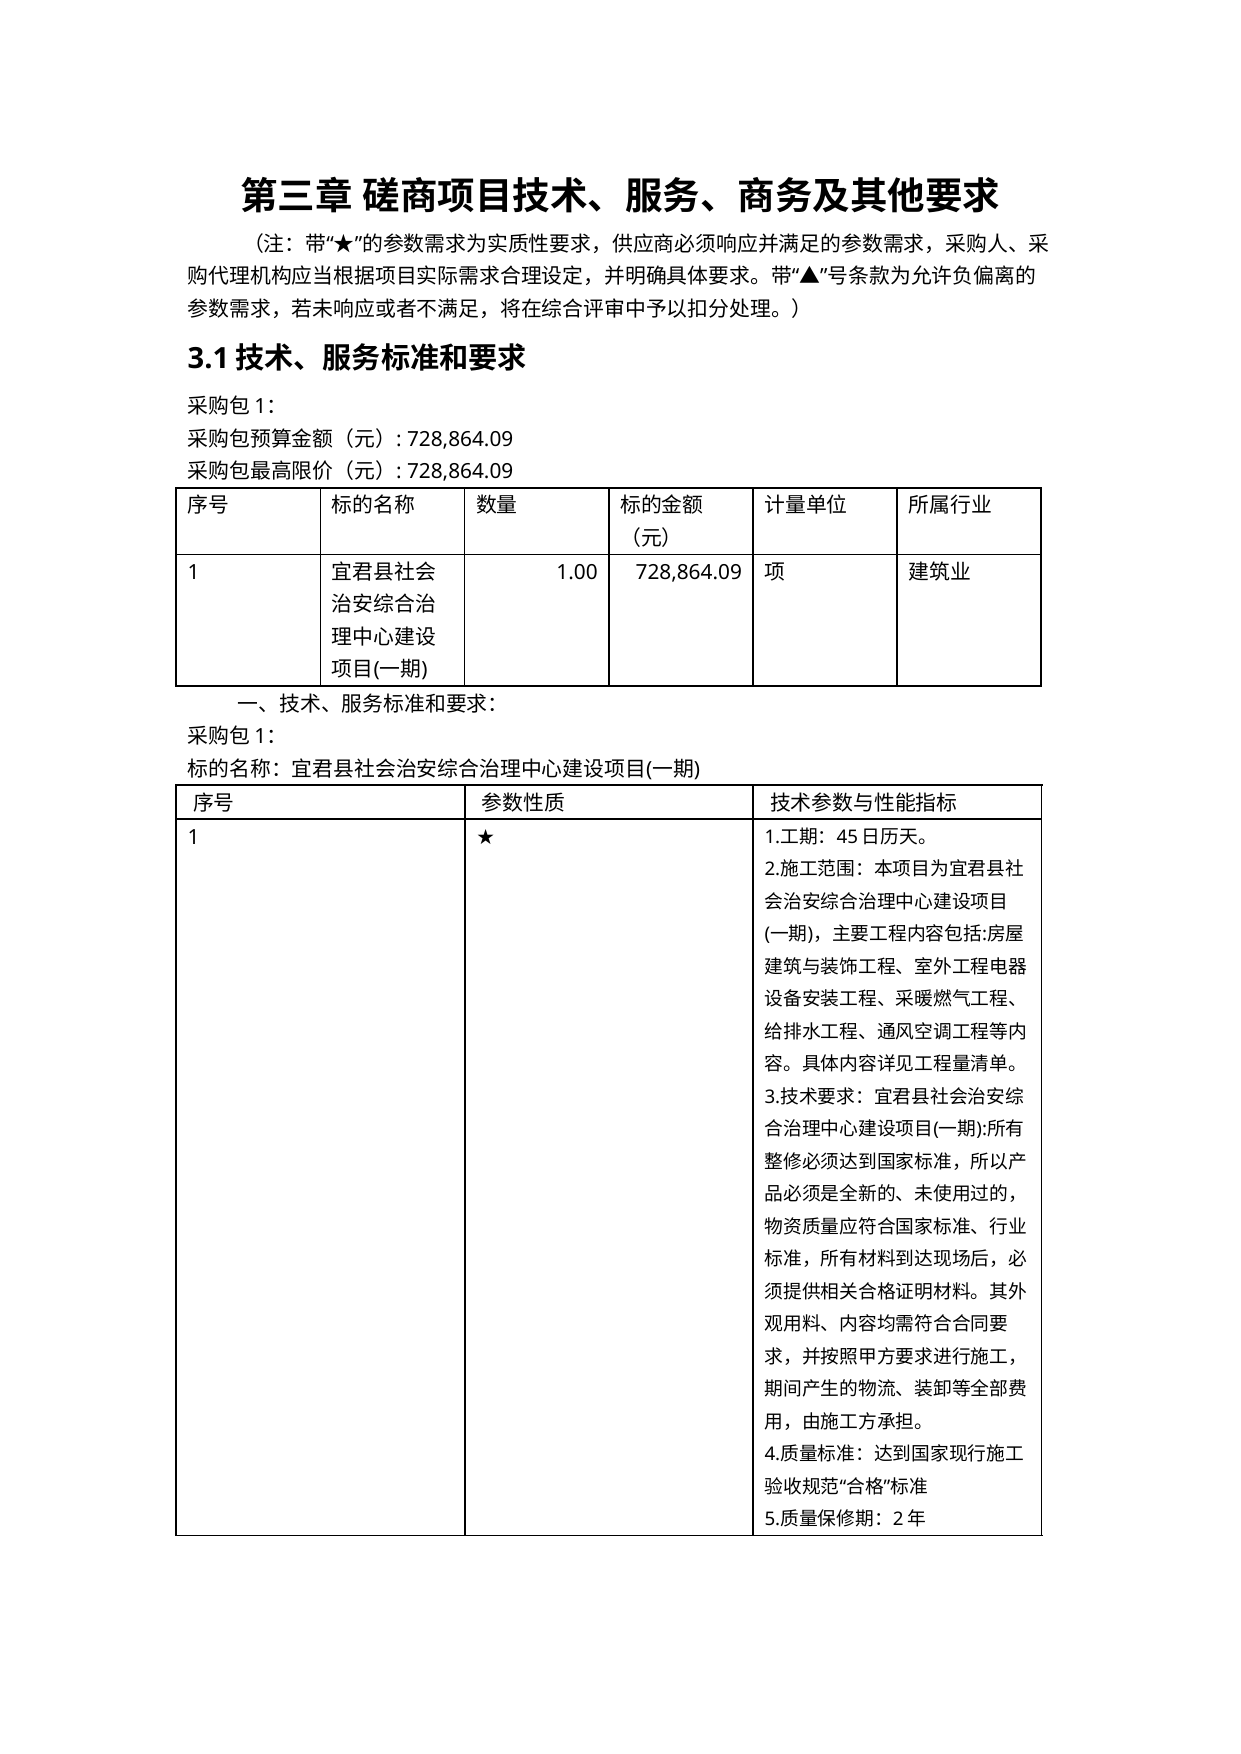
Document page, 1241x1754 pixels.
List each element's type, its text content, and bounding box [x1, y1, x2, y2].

text 第三章 磋商项目技术、服务、商务及其他要求 [187, 162, 1053, 227]
table_header 序号 [177, 786, 464, 818]
table_header 参数性质 [466, 786, 752, 818]
table_cell 1 [177, 820, 464, 1535]
text 采购包1： [187, 389, 1053, 422]
table_cell 宜君县社会治安综合治理中心建设项目(一期) [321, 555, 464, 685]
table_header 计量单位 [754, 489, 896, 553]
table_cell ★ [466, 820, 752, 1535]
text 采购包最高限价（元）: 728,864.09 [187, 454, 1053, 487]
table_cell 1.00 [465, 555, 608, 685]
table_cell 建筑业 [898, 555, 1040, 685]
table_header 数量 [465, 489, 608, 553]
table_cell 728,864.09 [610, 555, 752, 685]
text （注：带“★”的参数需求为实质性要求，供应商必须响应并满足的参数需求，采购人、采购代理机构应当根据项目实际需求合理设定，并明确具体要求。带“▲”号条款为允许负偏离的参数需求，若未响应或者不满足，将在综合评审中予以扣分处理。） [187, 227, 1053, 324]
table_header 技术参数与性能指标 [754, 786, 1041, 818]
table_header 所属行业 [898, 489, 1040, 553]
text 3.1技术、服务标准和要求 [187, 324, 1053, 389]
table_cell 1.工期：45日历天。 2.施工范围：本项目为宜君县社会治安综合治理中心建设项目(一期)，主要工程内容包括:房屋建筑与装饰工程、室外工程电器设备安装工程、采暖燃气工程、给排水工程、通风空调工程等内容。具体内容详见工程量清单。 3.技术要求：宜君县社会治安综合治理中心建设项目(一期):所有整修必须达到国家标准，所以产品必须是全新的、未使用过的，物资质量应符合国家标准、行业标准，所有材料到达现场后，必须提供相关合格证明材料。其外观用料、内容均需符合合同要求，并按照甲方要求进行施工，期间产生的物流、装卸等全部费用，由施工方承担。 4.质量标准：达到国家现行施工验收规范“合格”标准 5.质量保修期：2年 [754, 820, 1041, 1535]
text 采购包1： [187, 719, 1053, 752]
text 采购包预算金额（元）: 728,864.09 [187, 422, 1053, 454]
table_cell 1 [177, 555, 320, 685]
table_header 序号 [177, 489, 320, 553]
text 一、技术、服务标准和要求： [187, 687, 1053, 719]
table_header 标的名称 [321, 489, 464, 553]
text 标的名称：宜君县社会治安综合治理中心建设项目(一期) [187, 752, 1053, 784]
table_cell 项 [754, 555, 896, 685]
table_header 标的金额 （元） [610, 489, 752, 553]
